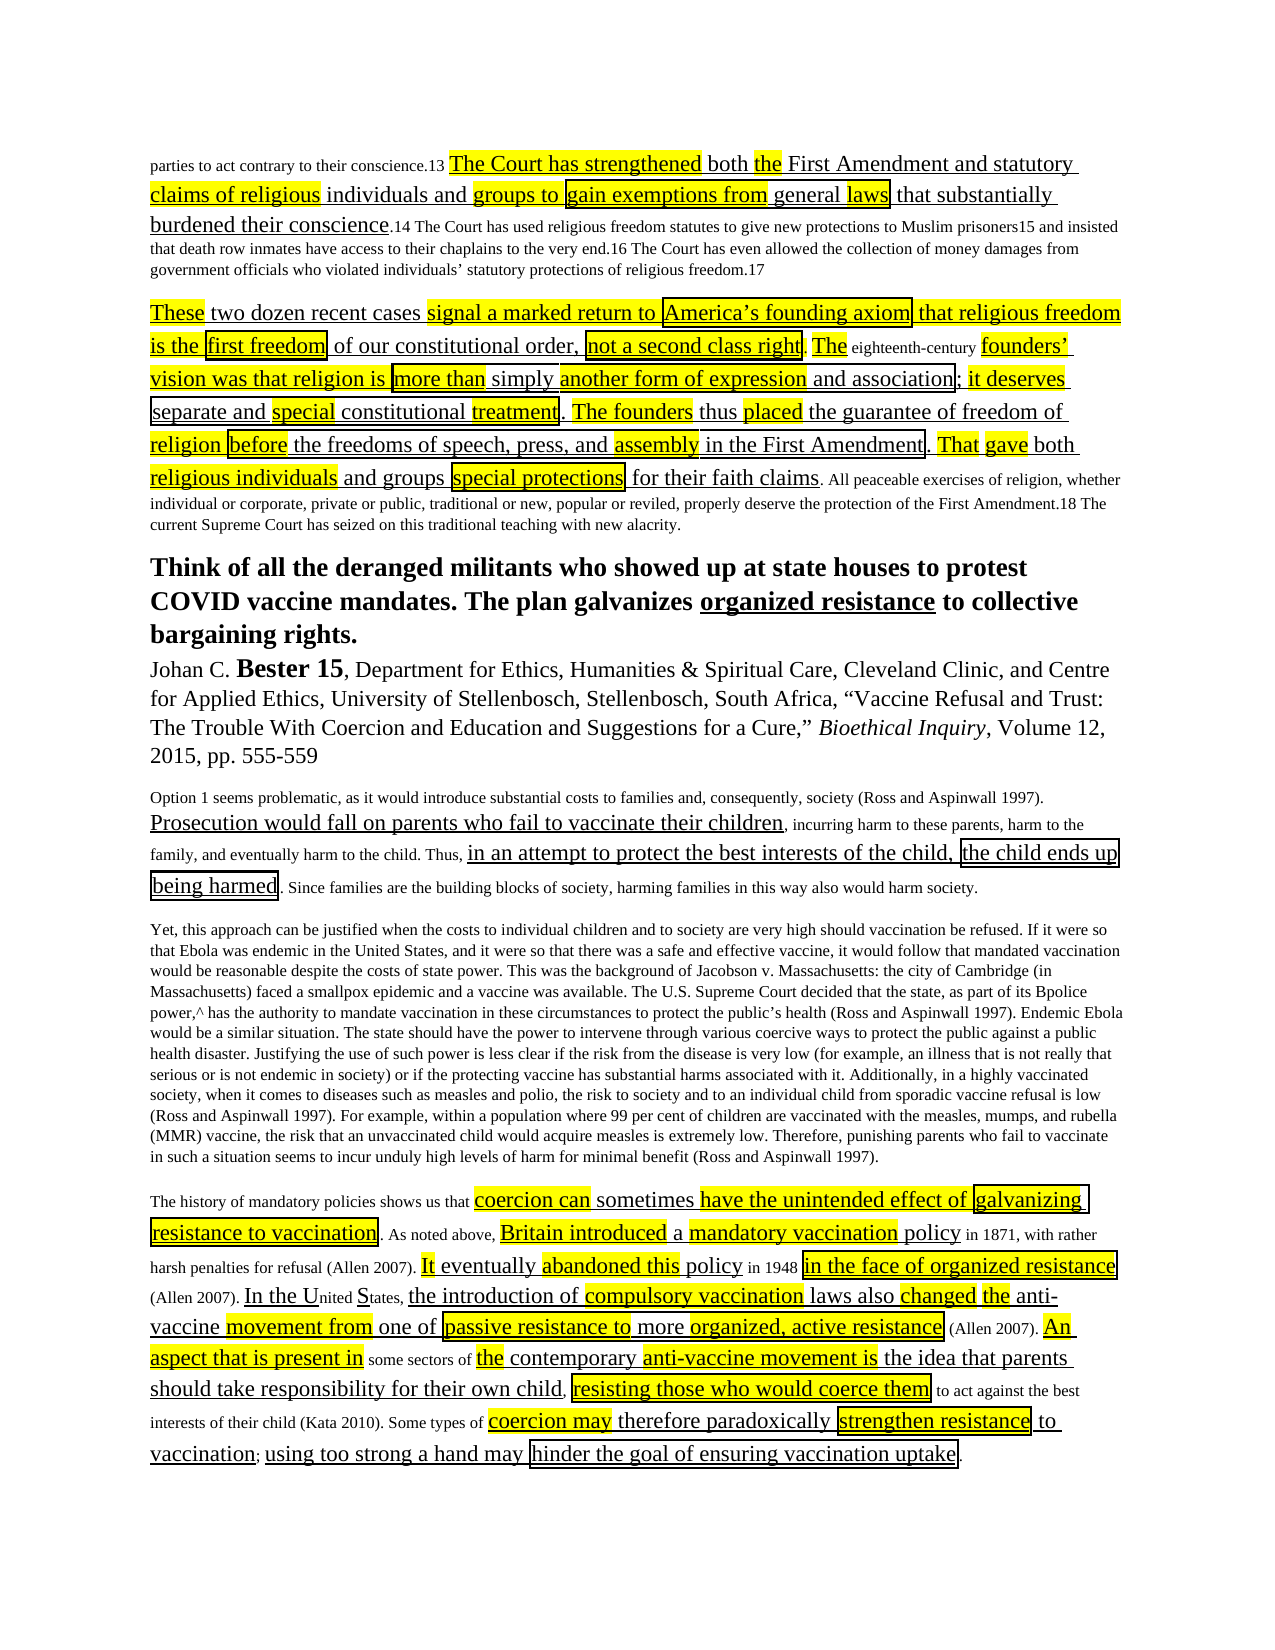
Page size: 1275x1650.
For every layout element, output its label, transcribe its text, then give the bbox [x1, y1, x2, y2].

text Option 1 seems problematic, as it would introduce substantial costs to families and, consequently, society (Ross and Aspinwall 1997). Prosecution would fall on parents who fail to vaccinate their children, incurring harm to these parents, harm to the family, and eventually harm to the child. Thus, in an attempt to protect the best interests of the child, the child ends up being harmed. Since families are the building blocks of society, harming families in this way also would harm society. [150, 787, 1125, 901]
subtitle Think of all the deranged militants who showed up at state houses to protest COVID vaccine mandates. The plan galvanizes organized resistance to collective bargaining rights. [150, 552, 1125, 650]
text Yet, this approach can be justified when the costs to individual children and to society are very high should vaccination be refused. If it were so that Ebola was endemic in the United States, and it were so that there was a safe and effective vaccine, it would follow that mandated vaccination would be reasonable despite the costs of state power. This was the background of Jacobson v. Massachusetts: the city of Cambridge (in Massachusetts) faced a smallpox epidemic and a vaccine was available. The U.S. Supreme Court decided that the state, as part of its Bpolice power,^ has the authority to mandate vaccination in these circumstances to protect the public’s health (Ross and Aspinwall 1997). Endemic Ebola would be a similar situation. The state should have the power to intervene through various coercive ways to protect the public against a public health disaster. Justifying the use of such power is less clear if the risk from the disease is very low (for example, an illness that is not really that serious or is not endemic in society) or if the protecting vaccine has substantial harms associated with it. Additionally, in a highly vaccinated society, when it comes to diseases such as measles and polio, the risk to society and to an individual child from sporadic vaccine refusal is low (Ross and Aspinwall 1997). For example, within a population where 99 per cent of children are vaccinated with the measles, mumps, and rubella (MMR) vaccine, the risk that an unvaccinated child would acquire measles is extremely low. Therefore, punishing parents who fail to vaccinate in such a situation seems to incur unduly high levels of harm for minimal benefit (Ross and Aspinwall 1997). [150, 920, 1125, 1166]
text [150, 150, 1125, 279]
text Johan C. Bester 15, Department for Ethics, Humanities & Spiritual Care, Cleveland Clinic, and Centre for Applied Ethics, University of Stellenbosch, Stellenbosch, South Africa, “Vaccine Refusal and Trust: The Trouble With Coercion and Education and Suggestions for a Cure,” Bioethical Inquiry, Volume 12, 2015, pp. 555-559 [150, 652, 1125, 769]
text The history of mandatory policies shows us that coercion can sometimes have the unintended effect of galvanizing resistance to vaccination. As noted above, Britain introduced a mandatory vaccination policy in 1871, with rather harsh penalties for refusal (Allen 2007). It eventually abandoned this policy in 1948 in the face of organized resistance (Allen 2007). In the United States, the introduction of compulsory vaccination laws also changed the anti-vaccine movement from one of passive resistance to more organized, active resistance (Allen 2007). An aspect that is present in some sectors of the contemporary anti-vaccine movement is the idea that parents should take responsibility for their own child, resisting those who would coerce them to act against the best interests of their child (Kata 2010). Some types of coercion may therefore paradoxically strengthen resistance to vaccination; using too strong a hand may hinder the goal of ensuring vaccination uptake. [150, 1184, 1125, 1469]
text These two dozen recent cases signal a marked return to America’s founding axiom that religious freedom is the first freedom of our constitutional order, not a second class right. The eighteenth-century founders’ vision was that religion is more than simply another form of expression and association; it deserves separate and special constitutional treatment. The founders thus placed the guarantee of freedom of religion before the freedoms of speech, press, and assembly in the First Amendment. That gave both religious individuals and groups special protections for their faith claims. All peaceable exercises of religion, whether individual or corporate, private or public, traditional or new, popular or reviled, properly deserve the protection of the First Amendment.18 The current Supreme Court has seized on this traditional teaching with new alacrity. [150, 297, 1125, 533]
